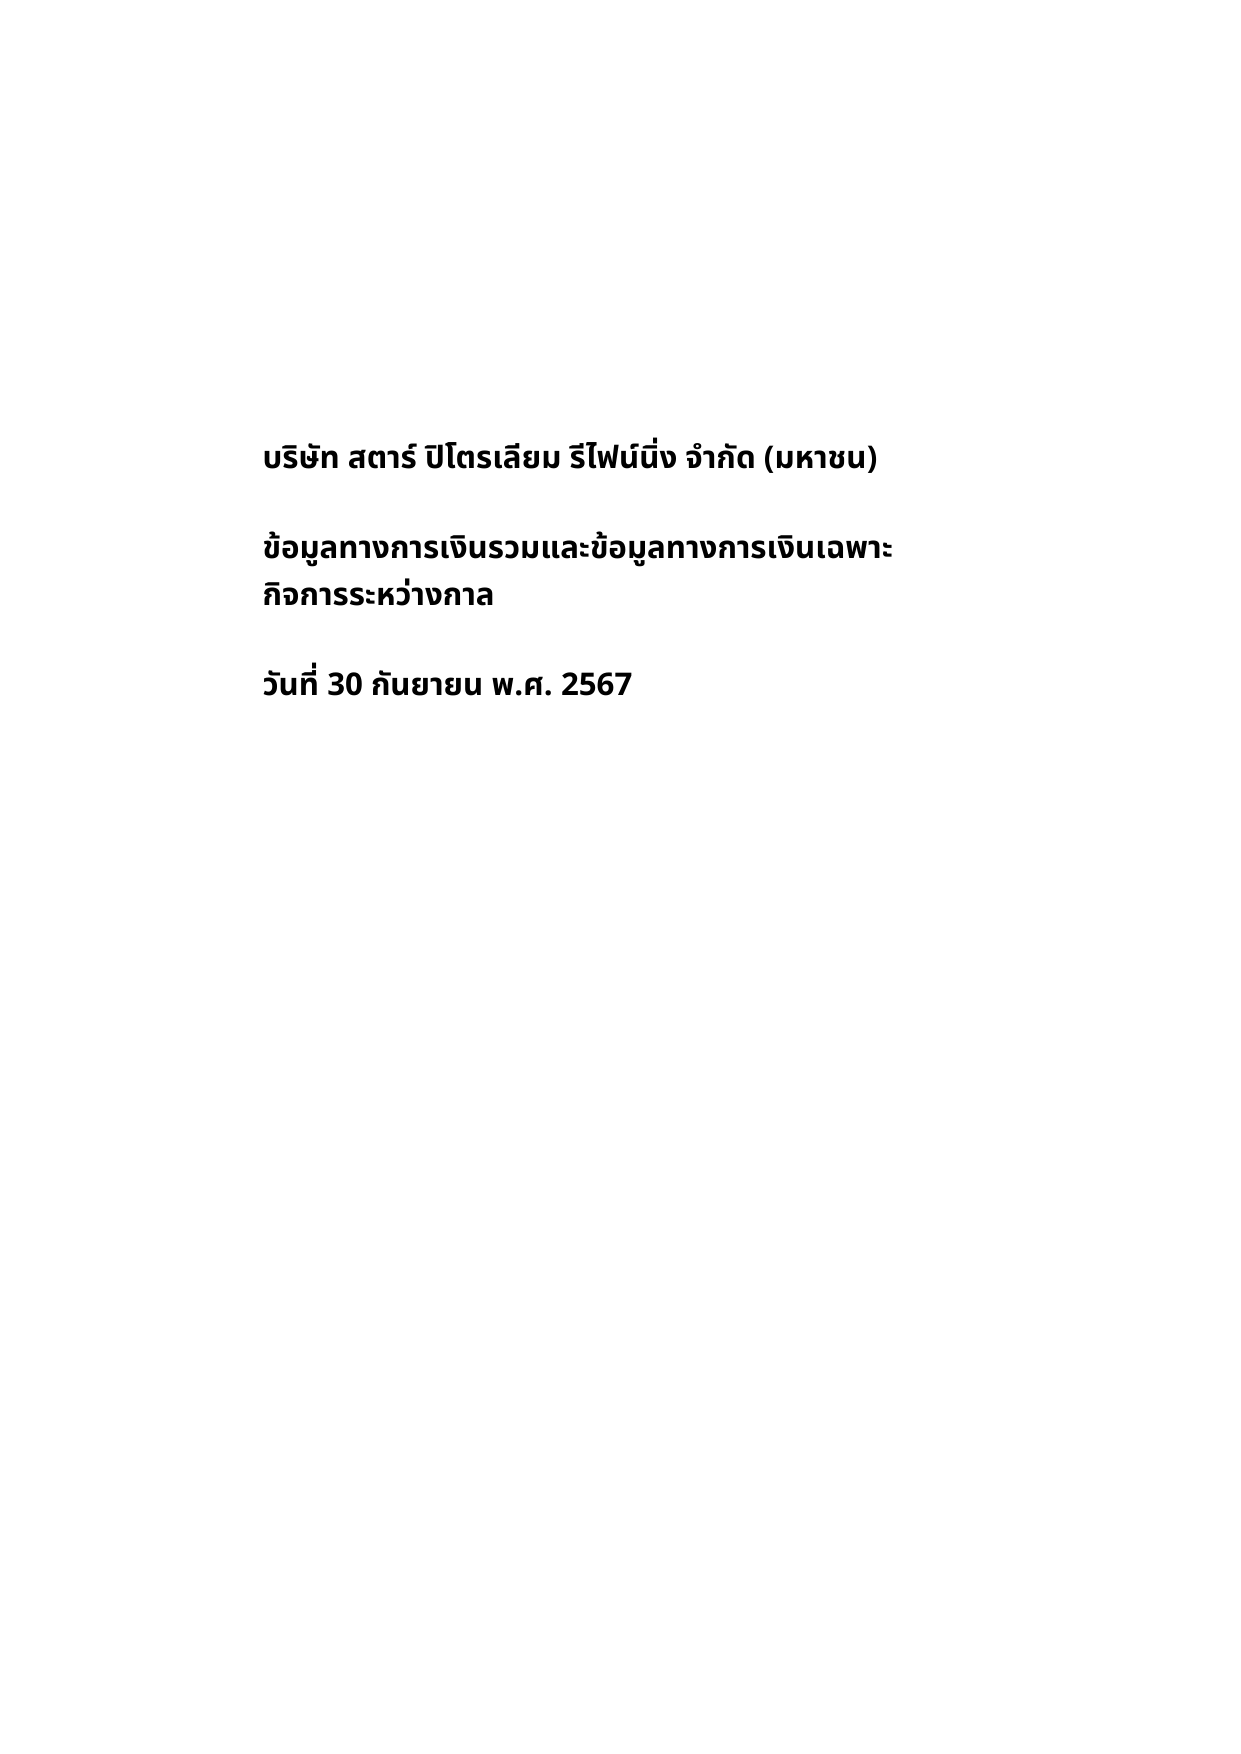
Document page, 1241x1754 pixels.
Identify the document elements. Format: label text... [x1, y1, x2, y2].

text วันที่ 30 กันยายน พ.ศ. 2567 [262, 662, 940, 709]
text ข้อมูลทางการเงินรวมและข้อมูลทางการเงินเฉพาะกิจการระหว่างกาล [262, 525, 940, 619]
text บริษัท สตาร์ ปิโตรเลียม รีไฟน์นิ่ง จำกัด (มหาชน) [262, 435, 940, 482]
